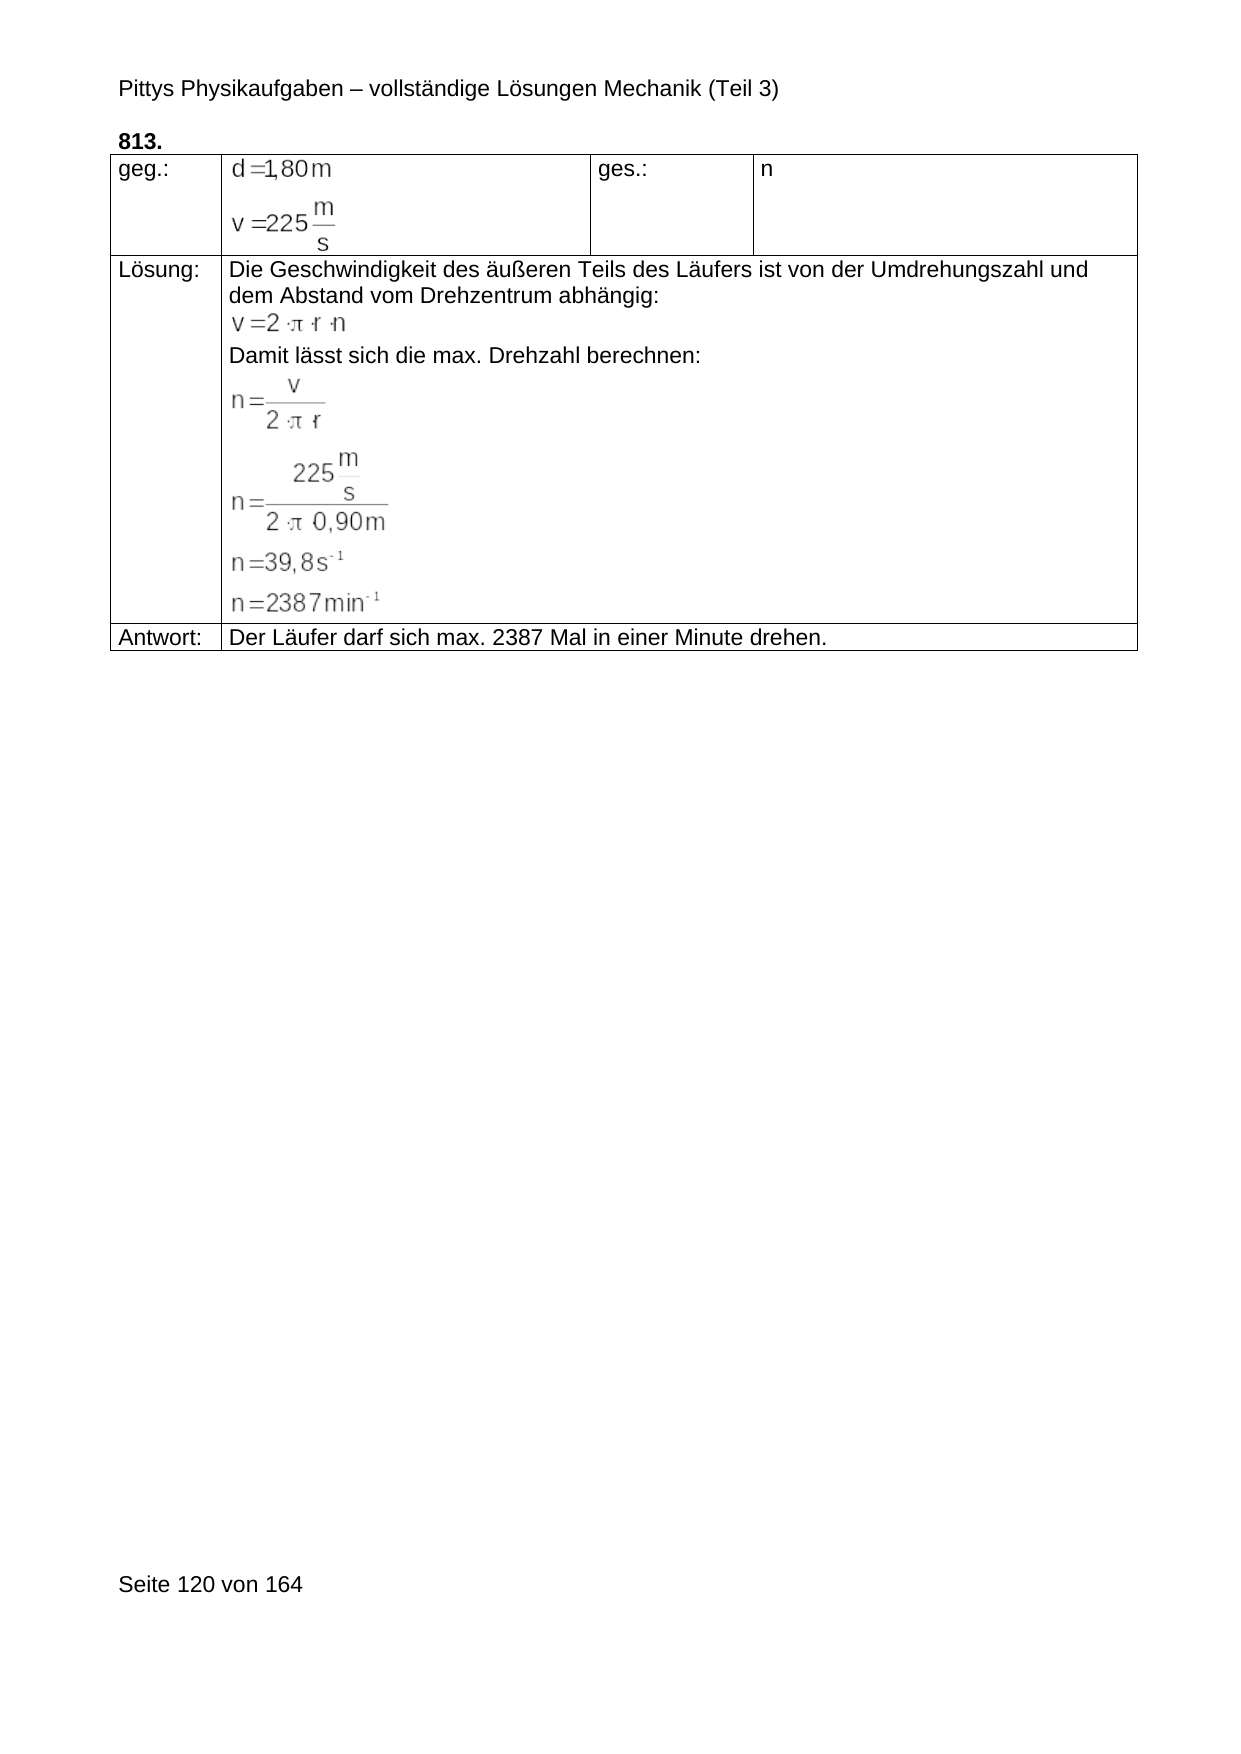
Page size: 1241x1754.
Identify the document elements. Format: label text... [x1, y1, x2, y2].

table_header n [754, 155, 1137, 255]
table_cell Die Geschwindigkeit des äußeren Teils des Läufers ist von der Umdrehungszahl und dem Abstand vom Drehzentrum abhängig: Damit lässt sich die max. Drehzahl berechnen: [222, 256, 1137, 623]
text 813. [118, 128, 1152, 154]
table_header [222, 155, 590, 255]
table_cell Lösung: [111, 256, 221, 623]
table_header ges.: [591, 155, 753, 255]
table_cell Antwort: [111, 624, 221, 650]
table_cell Der Läufer darf sich max. 2387 Mal in einer Minute drehen. [222, 624, 1137, 650]
table_header geg.: [111, 155, 221, 255]
